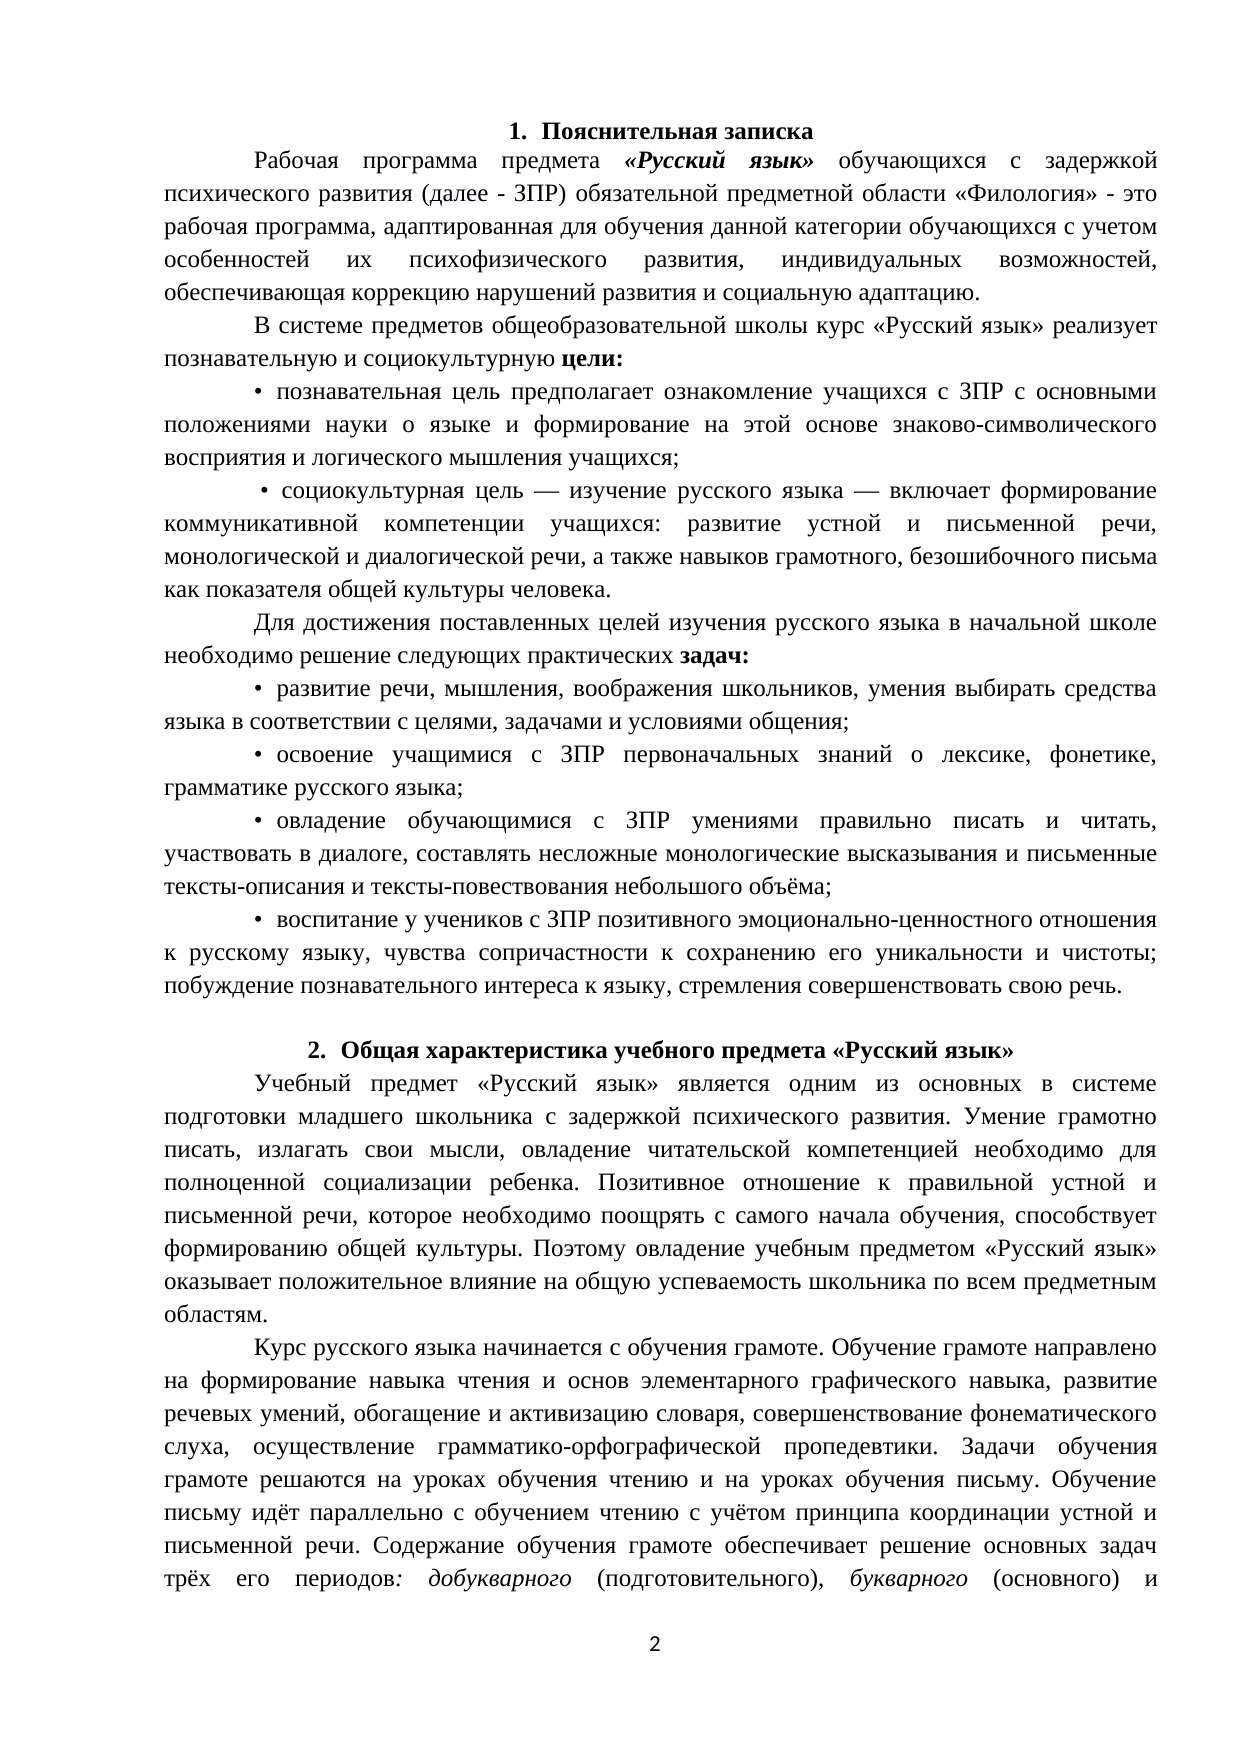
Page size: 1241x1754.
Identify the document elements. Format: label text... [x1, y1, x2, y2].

list познавательная цель предполагает ознакомление учащихся с ЗПР с основными положениями науки о языке и формирование на этой основе знаково-символического восприятия и логического мышления учащихся; [164, 376, 1158, 471]
list воспитание у учеников с ЗПР позитивного эмоционально-ценностного отношения к русскому языку, чувства сопричастности к сохранению его уникальности и чистоты; побуждение познавательного интереса к языку, стремления совершенствовать свою речь. [164, 904, 1158, 999]
text В системе предметов общеобразовательной школы курс «Русский язык» реализует познавательную и социокультурную цели: [164, 310, 1158, 372]
text Для достижения поставленных целей изучения русского языка в начальной школе необходимо решение следующих практических задач: [164, 607, 1158, 669]
list овладение обучающимися с ЗПР умениями правильно писать и читать, участвовать в диалоге, составлять несложные монологические высказывания и письменные тексты-описания и тексты-повествования небольшого объёма; [164, 805, 1158, 900]
list освоение учащимися с ЗПР первоначальных знаний о лексике, фонетике, грамматике русского языка; [164, 739, 1158, 801]
list социокультурная цель — изучение русского языка — включает формирование коммуникативной компетенции учащихся: развитие устной и письменной речи, монологической и диалогической речи, а также навыков грамотного, безошибочного письма как показателя общей культуры человека. [164, 475, 1158, 603]
list Общая характеристика учебного предмета «Русский язык» [164, 1035, 1158, 1063]
text Учебный предмет «Русский язык» является одним из основных в системе подготовки младшего школьника с задержкой психического развития. Умение грамотно писать, излагать свои мысли, овладение читательской компетенцией необходимо для полноценной социализации ребенка. Позитивное отношение к правильной устной и письменной речи, которое необходимо поощрять с самого начала обучения, способствует формированию общей культуры. Поэтому овладение учебным предметом «Русский язык» оказывает положительное влияние на общую успеваемость школьника по всем предметным областям. [164, 1068, 1158, 1328]
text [164, 1332, 1158, 1592]
text Рабочая программа предмета «Русский язык» обучающихся с задержкой психического развития (далее - ЗПР) обязательной предметной области «Филология» - это рабочая программа, адаптированная для обучения данной категории обучающихся с учетом особенностей их психофизического развития, индивидуальных возможностей, обеспечивающая коррекцию нарушений развития и социальную адаптацию. [164, 145, 1158, 306]
list Пояснительная записка [164, 116, 1158, 145]
list развитие речи, мышления, воображения школьников, умения выбирать средства языка в соответствии с целями, задачами и условиями общения; [164, 673, 1158, 735]
